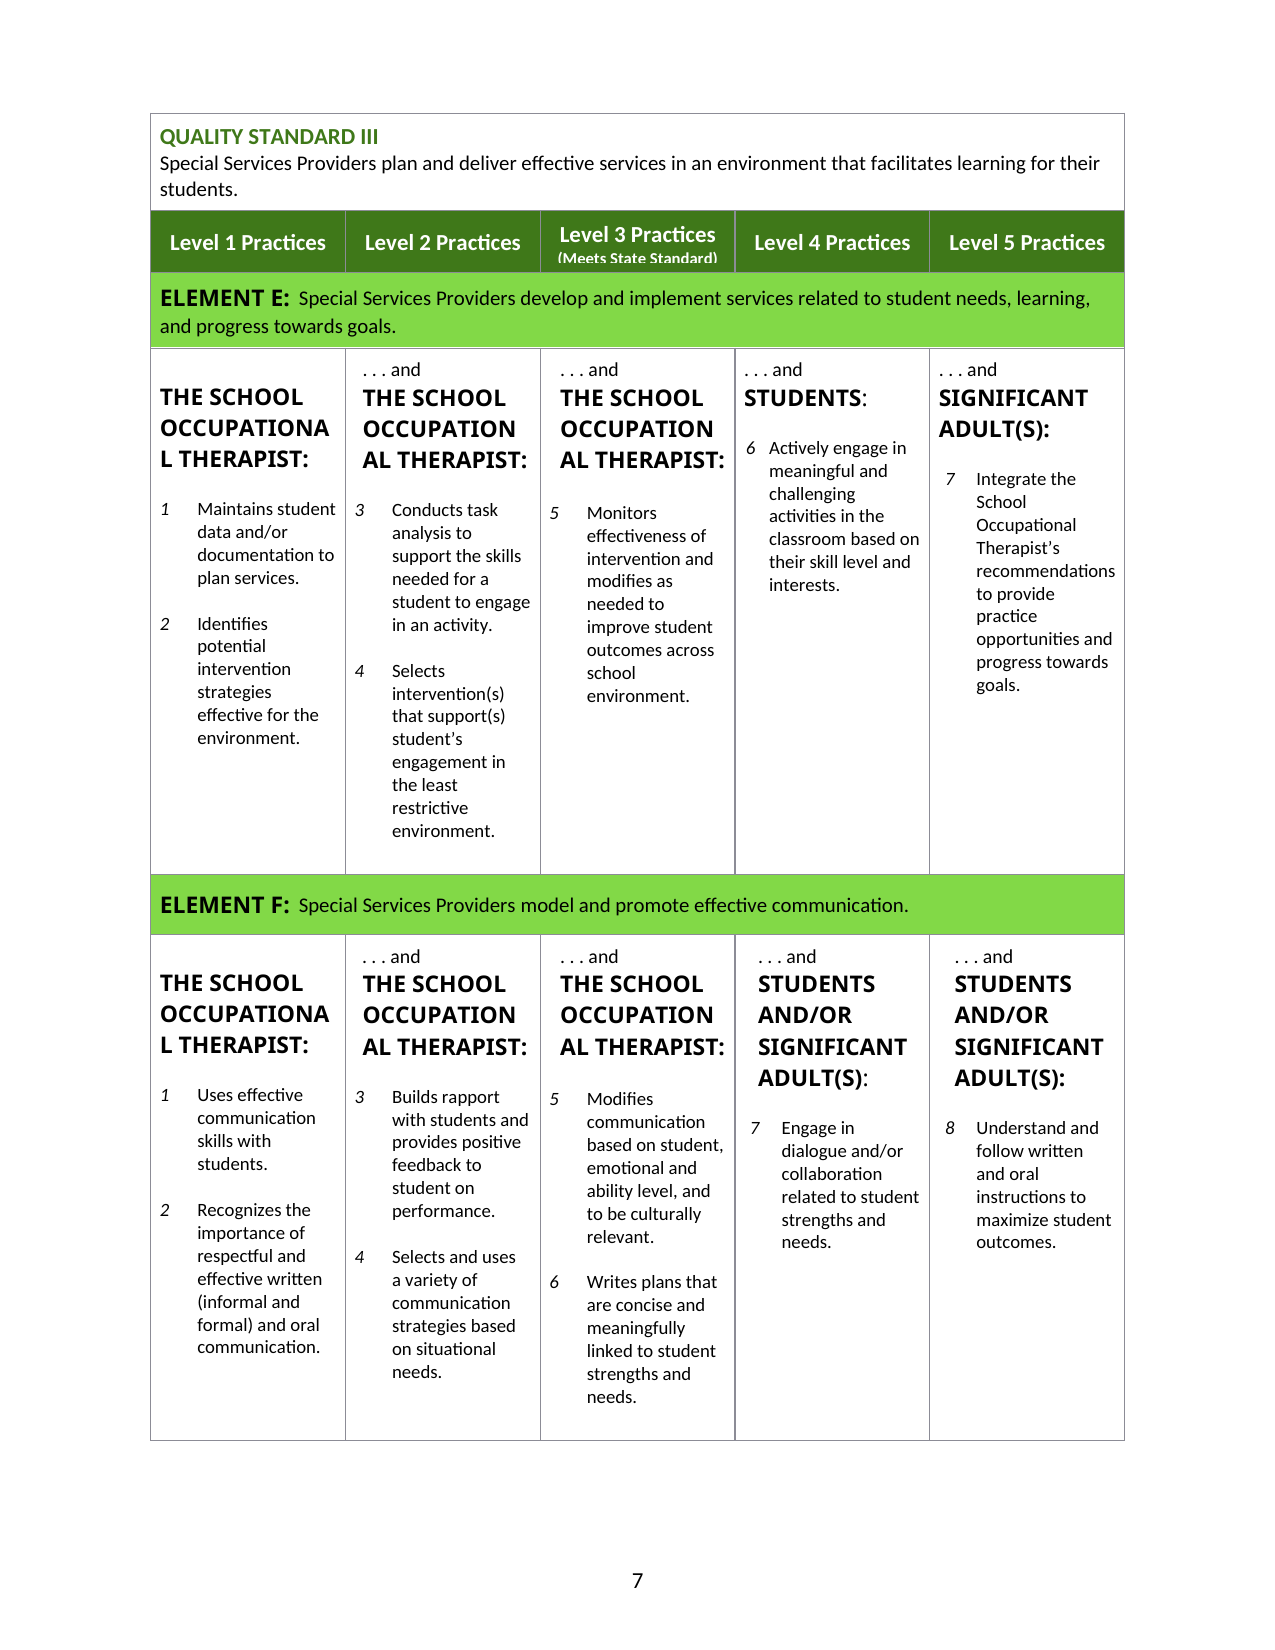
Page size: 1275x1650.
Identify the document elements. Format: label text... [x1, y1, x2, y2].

table_cell . . . and Students and/or significant adult(s): Engage in dialogue and/or collaboration related to student strengths and needs. [736, 935, 929, 1440]
table_cell . . . and The school OCCUPATIONAL THERAPIST: Monitors effectiveness of intervention and modifies as needed to improve student outcomes across school environment. [541, 349, 734, 874]
table_cell Level 1 Practices [151, 211, 345, 272]
table_cell Level 4 Practices [736, 211, 929, 272]
table_cell Level 3 Practices (Meets State Standard) [541, 211, 734, 272]
table_cell The school OCCUPATIONAL THERAPIST: Uses effective communication skills with students. Recognizes the importance of respectful and effective written (informal and formal) and oral communication. [151, 935, 345, 1440]
table_cell The school OCCUPATIONAL THERAPIST: Maintains student data and/or documentation to plan services. Identifies potential intervention strategies effective for the environment. [151, 349, 345, 874]
table_cell . . . and The school OCCUPATIONAL THERAPIST: Modifies communication based on student, emotional and ability level, and to be culturally relevant. Writes plans that are concise and meaningfully linked to student strengths and needs. [541, 935, 734, 1440]
table_cell Level 2 Practices [346, 211, 540, 272]
table_cell Element F: Special Services Providers model and promote effective communication. [151, 875, 1124, 934]
table_cell Element E: Special Services Providers develop and implement services related to student needs, learning, and progress towards goals. [151, 273, 1124, 347]
table_cell . . . and significant adult(s): Integrate the School Occupational Therapist’s recommendations to provide practice opportunities and progress towards goals. [930, 349, 1124, 874]
table_cell Level 5 Practices [930, 211, 1124, 272]
table_cell . . . and The school OCCUPATIONAL THERAPIST: Builds rapport with students and provides positive feedback to student on performance. Selects and uses a variety of communication strategies based on situational needs. [346, 935, 540, 1440]
table_cell . . . and STudents and/or significant adult(S): Understand and follow written and oral instructions to maximize student outcomes. [930, 935, 1124, 1440]
table_cell . . . and The school OCCUPATIONAL THERAPIST: Conducts task analysis to support the skills needed for a student to engage in an activity. Selects intervention(s) that support(s) student’s engagement in the least restrictive environment. [346, 349, 540, 874]
table_cell . . . and sTUDENTS: Actively engage in meaningful and challenging activities in the classroom based on their skill level and interests. [736, 349, 929, 874]
table_header Quality Standard III Special Services Providers plan and deliver effective services in an environment that facilitates learning for their students. [151, 114, 1124, 210]
